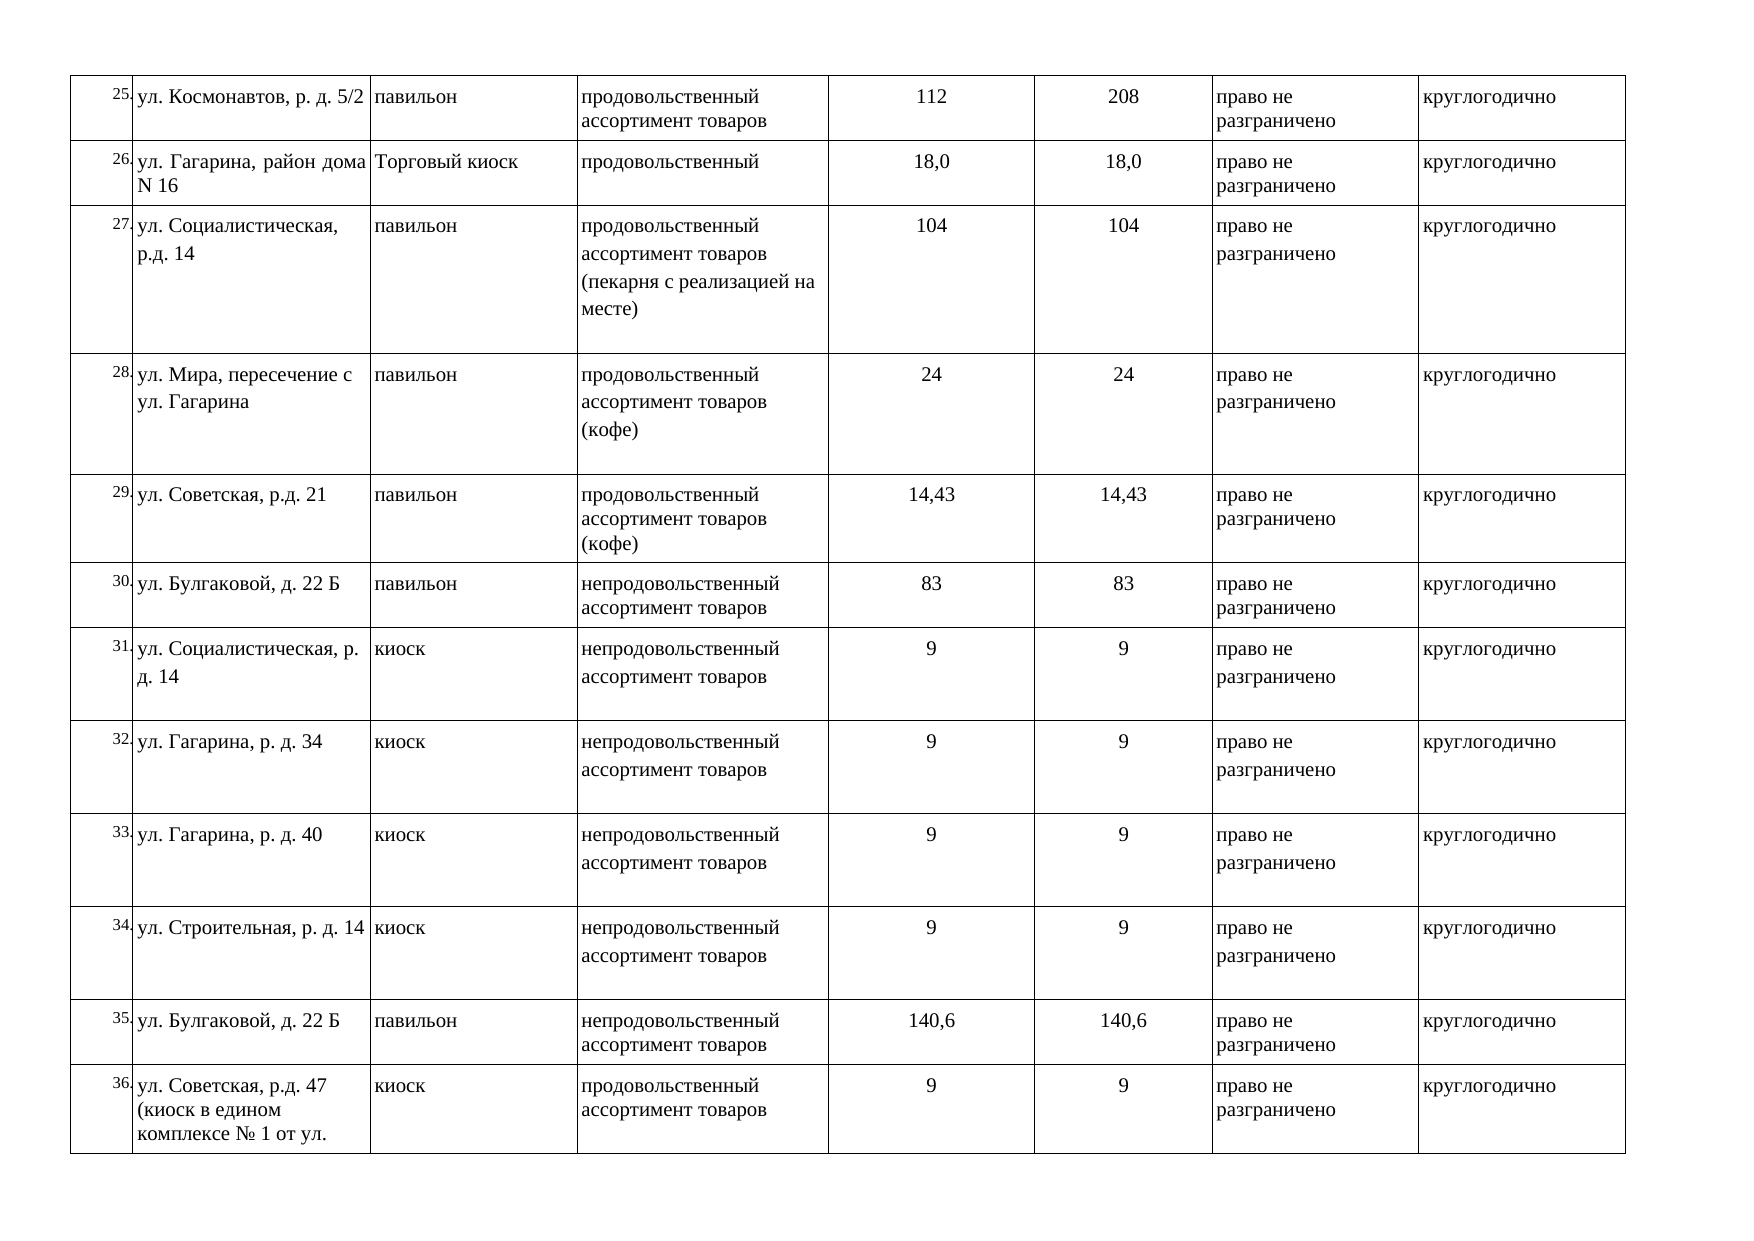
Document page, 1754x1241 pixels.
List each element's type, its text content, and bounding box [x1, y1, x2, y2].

table_cell круглогодично [1419, 563, 1625, 627]
table_cell непродовольственный ассортимент товаров [578, 721, 828, 813]
table_cell право не разграничено [1213, 354, 1418, 473]
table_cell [578, 1065, 828, 1153]
table_cell непродовольственный ассортимент товаров [578, 814, 828, 906]
table_cell [71, 354, 132, 473]
table_cell павильон [371, 354, 577, 473]
table_cell 83 [829, 563, 1034, 627]
table_cell право не разграничено [1213, 721, 1418, 813]
table_cell круглогодично [1419, 628, 1625, 720]
table_cell круглогодично [1419, 814, 1625, 906]
table_cell право не разграничено [1213, 475, 1418, 562]
table_cell право не разграничено [1213, 907, 1418, 999]
table_cell 9 [829, 814, 1034, 906]
table_cell 9 [829, 1065, 1034, 1153]
table_cell 9 [1035, 628, 1212, 720]
table_cell павильон [371, 76, 577, 140]
table_cell 9 [829, 907, 1034, 999]
table_cell 14,43 [829, 475, 1034, 562]
table_cell киоск [371, 907, 577, 999]
table_cell непродовольственный ассортимент товаров [578, 907, 828, 999]
table_cell 140,6 [829, 1000, 1034, 1064]
table_cell 140,6 [1035, 1000, 1212, 1064]
table_cell круглогодично [1419, 141, 1625, 204]
table_cell право не разграничено [1213, 206, 1418, 353]
table_cell 18,0 [1035, 141, 1212, 204]
table_cell 112 [829, 76, 1034, 140]
table_cell ул. Булгаковой, д. 22 Б [133, 563, 370, 627]
table_cell киоск [371, 814, 577, 906]
table_cell 9 [829, 721, 1034, 813]
table_cell 9 [1035, 814, 1212, 906]
table_cell Торговый киоск [371, 141, 577, 204]
table_cell ул. Гагарина, р. д. 34 [133, 721, 370, 813]
table_cell киоск [371, 628, 577, 720]
table_cell 24 [829, 354, 1034, 473]
table_cell [71, 475, 132, 562]
table_cell ул. Социалистическая, р. д. 14 [133, 628, 370, 720]
table_cell продовольственный [578, 141, 828, 204]
table_cell 208 [1035, 76, 1212, 140]
table_cell ул. Гагарина, р. д. 40 [133, 814, 370, 906]
table_cell продовольственный ассортимент товаров (кофе) [578, 354, 828, 473]
table_cell ул. Мира, пересечение с ул. Гагарина [133, 354, 370, 473]
table_cell продовольственный ассортимент товаров (кофе) [578, 475, 828, 562]
table_cell право не разграничено [1213, 628, 1418, 720]
table_cell право не разграничено [1213, 141, 1418, 204]
table_cell ул. Булгаковой, д. 22 Б [133, 1000, 370, 1064]
table_cell [71, 76, 132, 140]
table_cell [71, 1065, 132, 1153]
table_cell круглогодично [1419, 1065, 1625, 1153]
table_cell [71, 563, 132, 627]
table_cell круглогодично [1419, 475, 1625, 562]
table_cell непродовольственный ассортимент товаров [578, 628, 828, 720]
table_cell [71, 1000, 132, 1064]
table_cell [71, 206, 132, 353]
table_cell право не разграничено [1213, 563, 1418, 627]
table_cell 9 [1035, 721, 1212, 813]
table_cell круглогодично [1419, 1000, 1625, 1064]
table_cell киоск [371, 721, 577, 813]
table_cell круглогодично [1419, 354, 1625, 473]
table_cell 104 [1035, 206, 1212, 353]
table_cell 9 [1035, 907, 1212, 999]
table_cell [1213, 1065, 1418, 1153]
table_cell павильон [371, 1000, 577, 1064]
table_cell круглогодично [1419, 721, 1625, 813]
table_cell киоск [371, 1065, 577, 1153]
table_cell 9 [829, 628, 1034, 720]
table_cell [71, 628, 132, 720]
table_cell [133, 1065, 370, 1153]
table_cell павильон [371, 206, 577, 353]
table_cell круглогодично [1419, 76, 1625, 140]
table_cell 104 [829, 206, 1034, 353]
table_cell 18,0 [829, 141, 1034, 204]
table_cell непродовольственный ассортимент товаров [578, 563, 828, 627]
table_cell 9 [1035, 1065, 1212, 1153]
table_cell [71, 907, 132, 999]
table_cell павильон [371, 475, 577, 562]
table_cell ул. Социалистическая, р.д. 14 [133, 206, 370, 353]
table_cell 83 [1035, 563, 1212, 627]
table_cell [71, 721, 132, 813]
table_cell ул. Строительная, р. д. 14 [133, 907, 370, 999]
table_cell 14,43 [1035, 475, 1212, 562]
table_cell ул. Советская, р.д. 21 [133, 475, 370, 562]
table_cell ул. Гагарина, район дома N 16 [133, 141, 370, 204]
table_cell 24 [1035, 354, 1212, 473]
table_cell ул. Космонавтов, р. д. 5/2 [133, 76, 370, 140]
table_cell продовольственный ассортимент товаров (пекарня с реализацией на месте) [578, 206, 828, 353]
table_cell круглогодично [1419, 907, 1625, 999]
table_cell круглогодично [1419, 206, 1625, 353]
table_cell право не разграничено [1213, 1000, 1418, 1064]
table_cell [71, 141, 132, 204]
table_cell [1213, 76, 1418, 140]
table_cell продовольственный ассортимент товаров [578, 76, 828, 140]
table_cell [71, 814, 132, 906]
table_cell право не разграничено [1213, 814, 1418, 906]
table_cell непродовольственный ассортимент товаров [578, 1000, 828, 1064]
table_cell павильон [371, 563, 577, 627]
